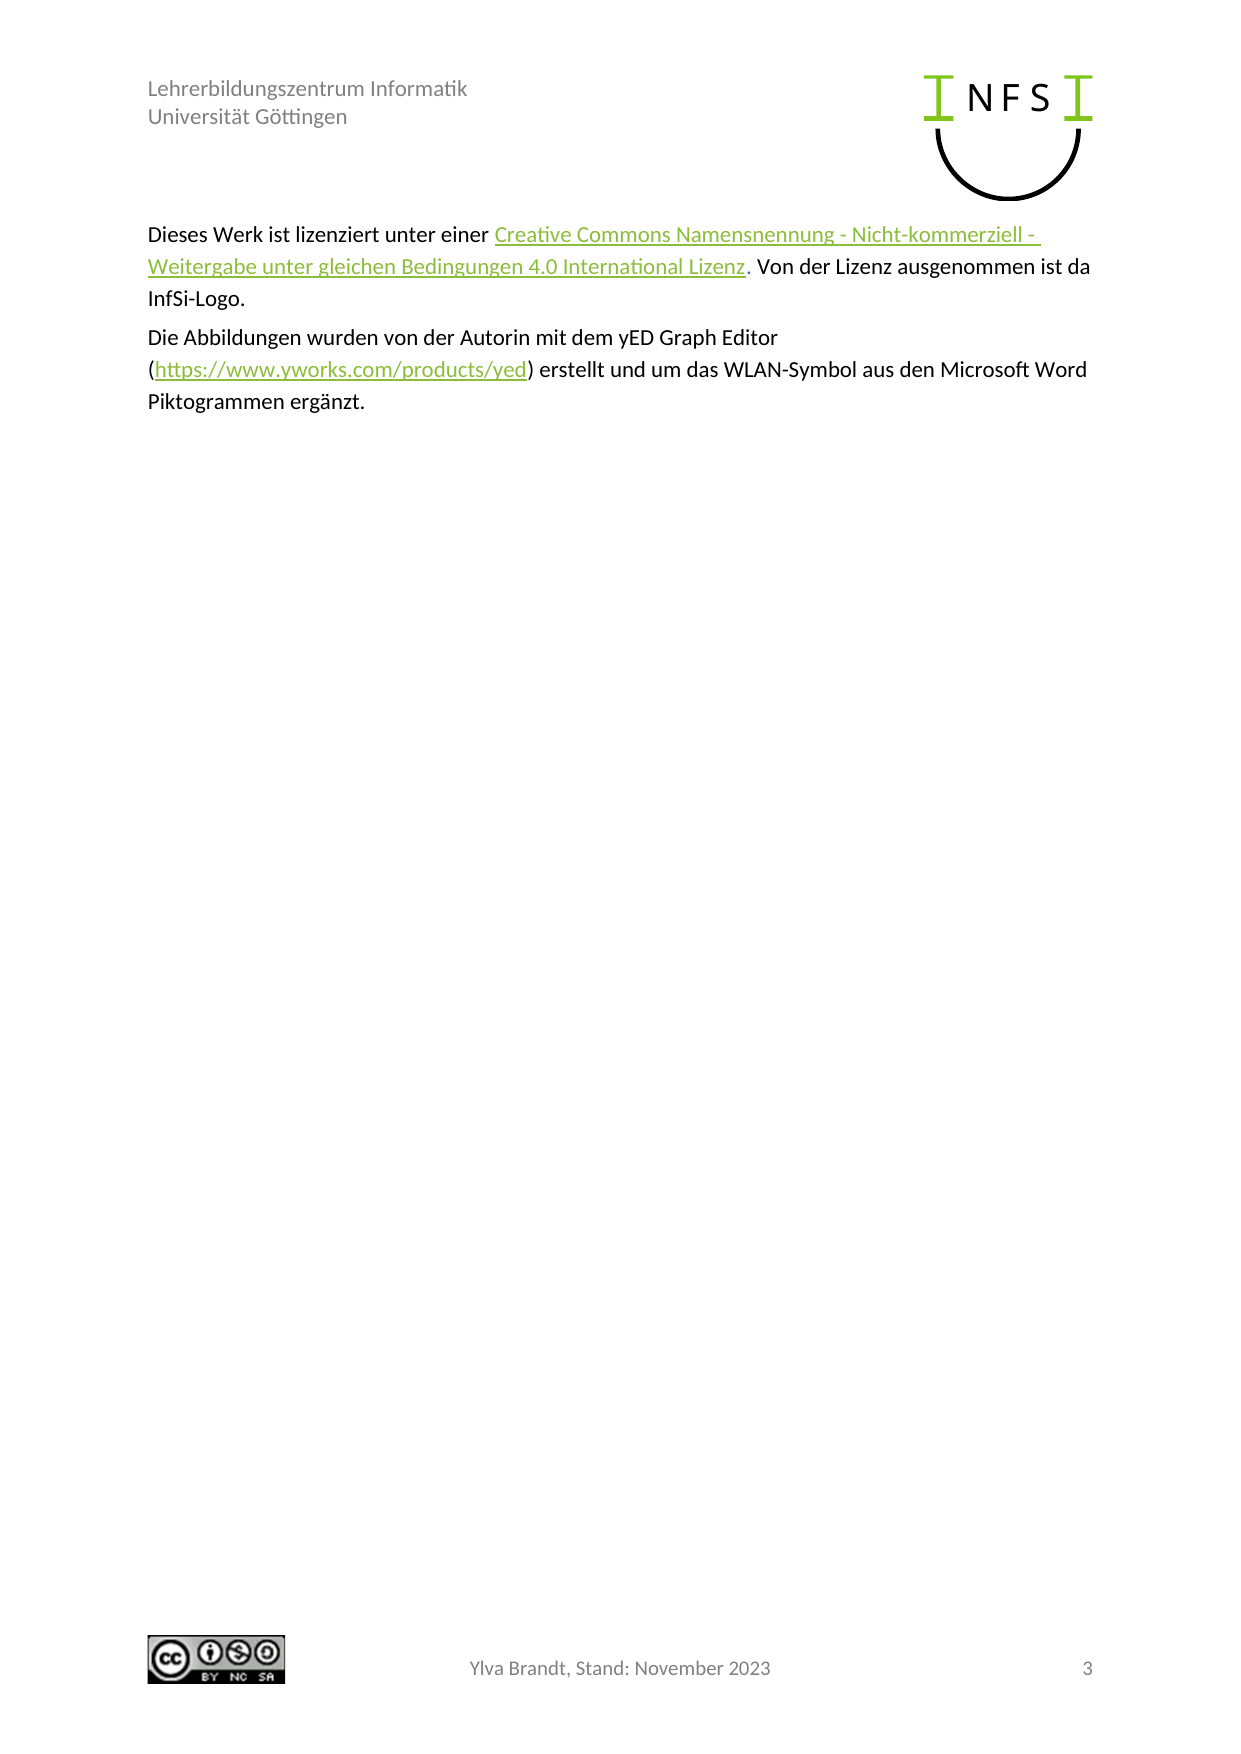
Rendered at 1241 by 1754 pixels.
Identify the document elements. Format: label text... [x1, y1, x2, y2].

text Dieses Werk ist lizenziert unter einer Creative Commons Namensnennung - Nicht-kommerziell - Weitergabe unter gleichen Bedingungen 4.0 International Lizenz. Von der Lizenz ausgenommen ist da InfSi-Logo. [148, 220, 1093, 312]
text Die Abbildungen wurden von der Autorin mit dem yED Graph Editor (https://www.yworks.com/products/yed) erstellt und um das WLAN-Symbol aus den Microsoft Word Piktogrammen ergänzt. [148, 323, 1093, 415]
picture [147, 1635, 286, 1684]
